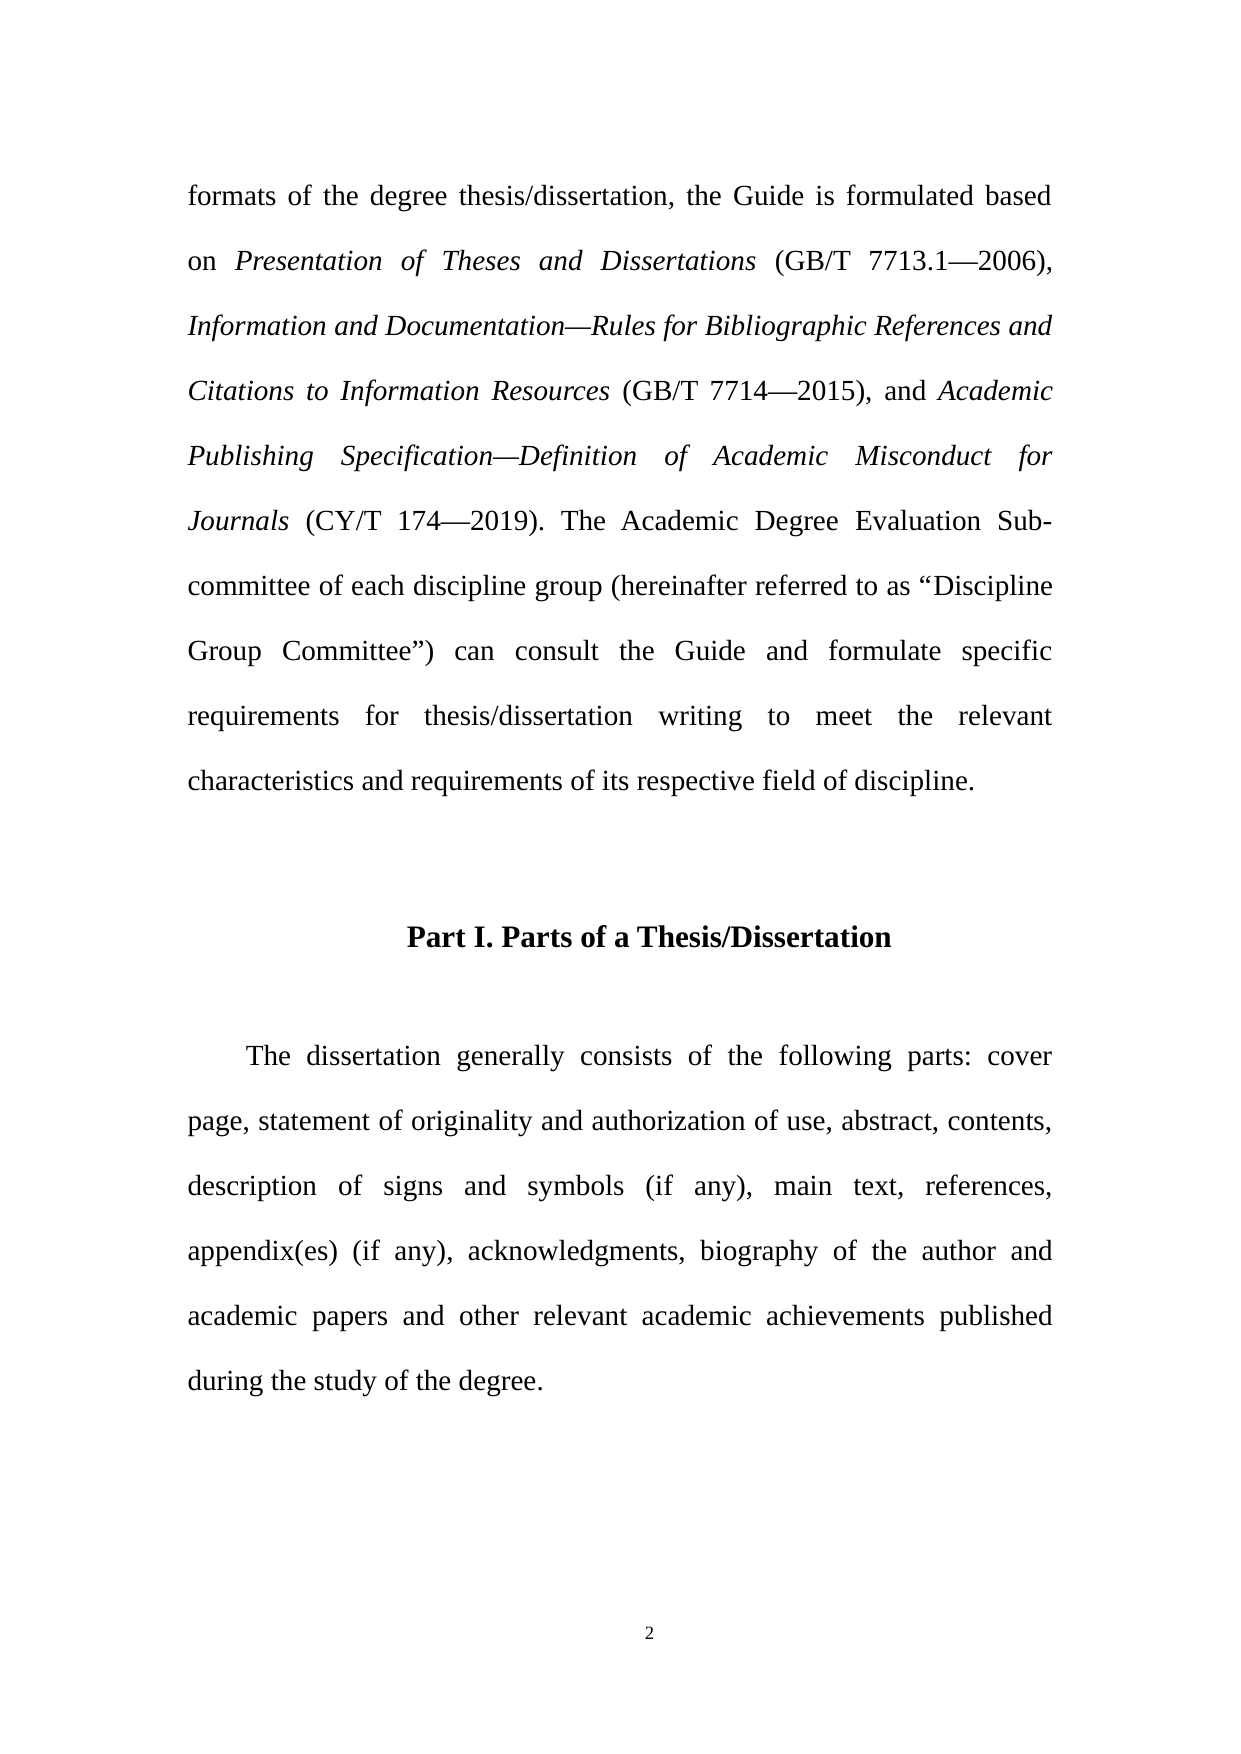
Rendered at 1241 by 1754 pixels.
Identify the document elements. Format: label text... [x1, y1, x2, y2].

subtitle Part I. Parts of a Thesis/Dissertation [187, 904, 1053, 969]
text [187, 162, 1053, 812]
text The dissertation generally consists of the following parts: cover page, statement of originality and authorization of use, abstract, contents, description of signs and symbols (if any), main text, references, appendix(es) (if any), acknowledgments, biography of the author and academic papers and other relevant academic achievements published during the study of the degree. [187, 1022, 1053, 1412]
